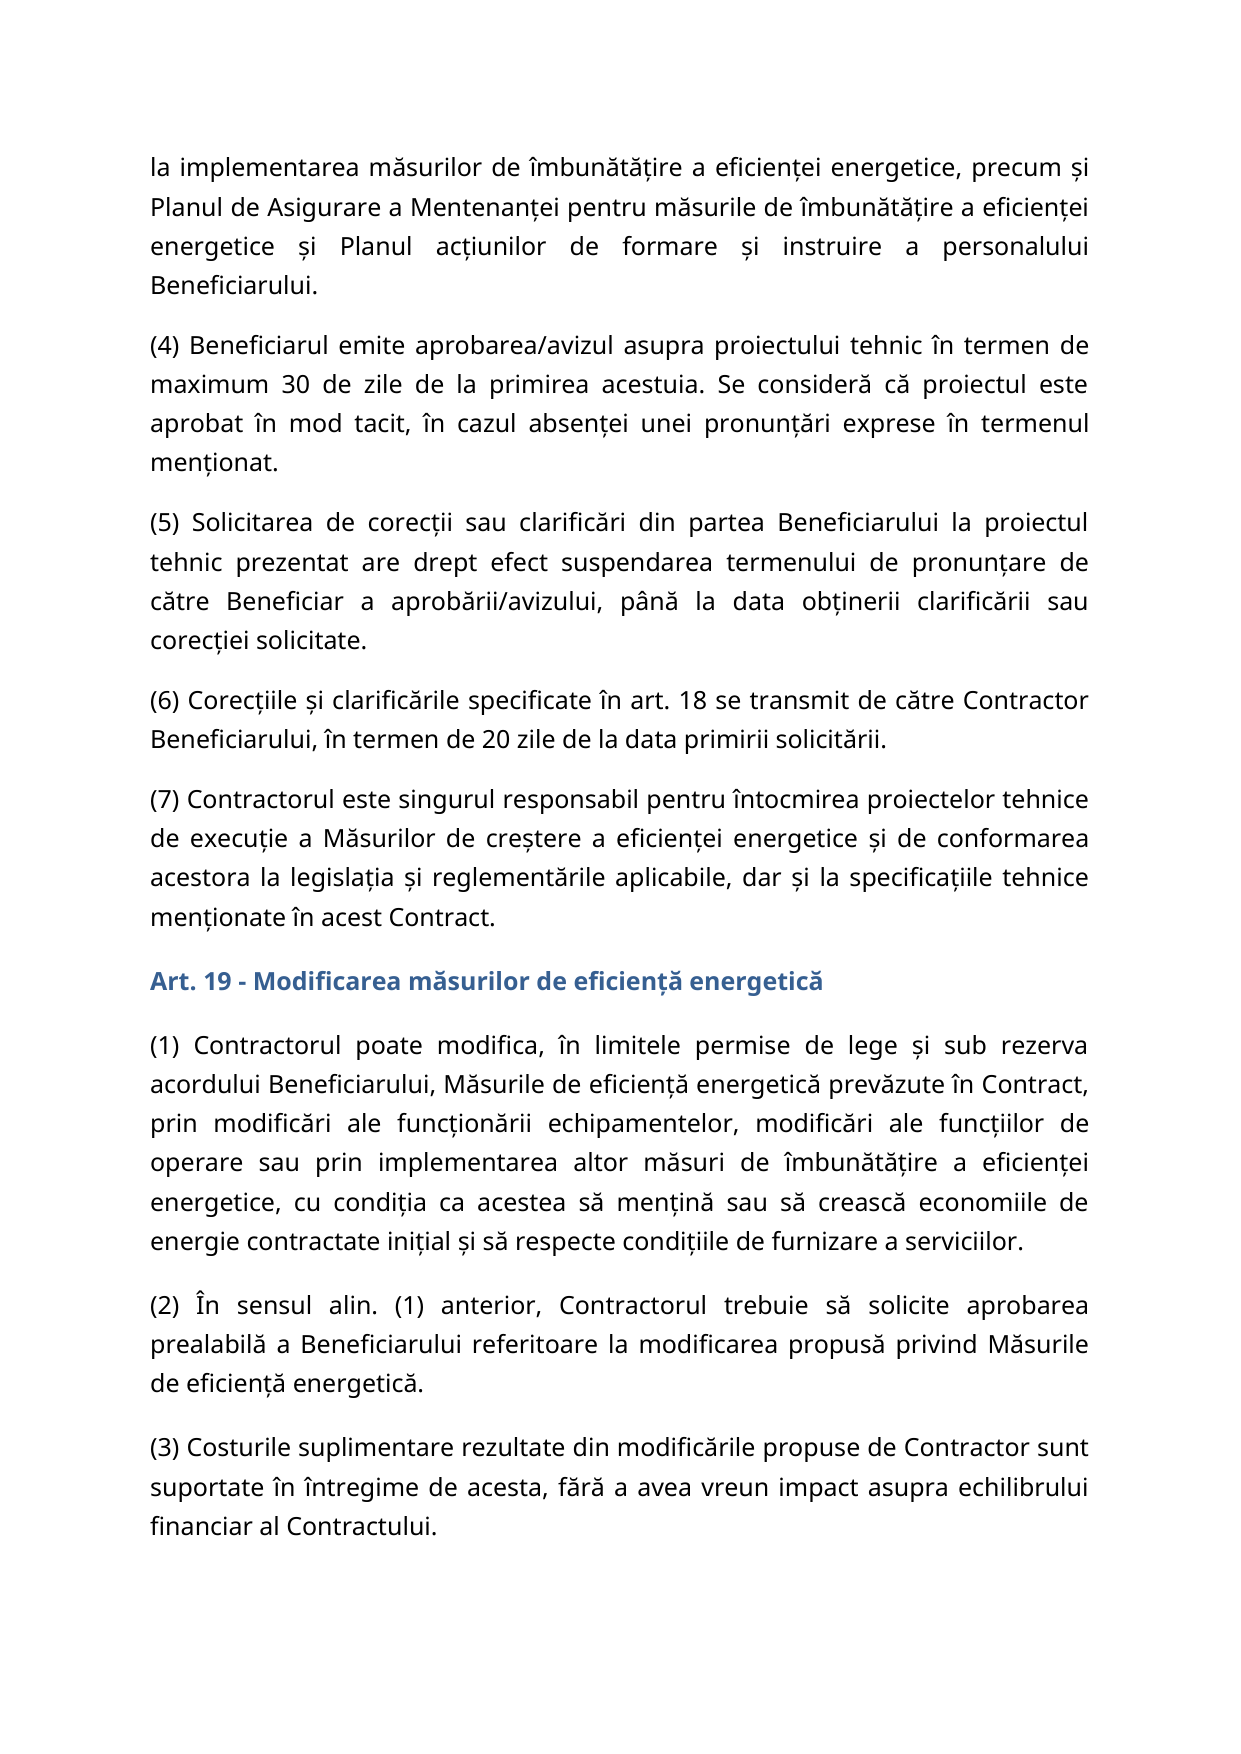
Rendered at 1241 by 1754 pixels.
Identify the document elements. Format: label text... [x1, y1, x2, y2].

text (1) Contractorul poate modifica, în limitele permise de lege și sub rezerva acordului Beneficiarului, Măsurile de eficiență energetică prevăzute în Contract, prin modificări ale funcționării echipamentelor, modificări ale funcțiilor de operare sau prin implementarea altor măsuri de îmbunătățire a eficienței energetice, cu condiția ca acestea să mențină sau să crească economiile de energie contractate inițial și să respecte condițiile de furnizare a serviciilor. [150, 1027, 1090, 1257]
text (5) Solicitarea de corecții sau clarificări din partea Beneficiarului la proiectul tehnic prezentat are drept efect suspendarea termenului de pronunțare de către Beneficiar a aprobării/avizului, până la data obținerii clarificării sau corecției solicitate. [150, 505, 1090, 657]
text (4) Beneficiarul emite aprobarea/avizul asupra proiectului tehnic în termen de maximum 30 de zile de la primirea acestuia. Se consideră că proiectul este aprobat în mod tacit, în cazul absenței unei pronunțări exprese în termenul menționat. [150, 327, 1090, 479]
text (2) În sensul alin. (1) anterior, Contractorul trebuie să solicite aprobarea prealabilă a Beneficiarului referitoare la modificarea propusă privind Măsurile de eficiență energetică. [150, 1287, 1090, 1400]
text (3) Costurile suplimentare rezultate din modificările propuse de Contractor sunt suportate în întregime de acesta, fără a avea vreun impact asupra echilibrului financiar al Contractului. [150, 1430, 1090, 1542]
subtitle Art. 19 - Modificarea măsurilor de eficiență energetică [150, 963, 1090, 997]
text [150, 150, 1090, 302]
text (6) Corecțiile și clarificările specificate în art. 18 se transmit de către Contractor Beneficiarului, în termen de 20 zile de la data primirii solicitării. [150, 682, 1090, 756]
text (7) Contractorul este singurul responsabil pentru întocmirea proiectelor tehnice de execuție a Măsurilor de creștere a eficienței energetice și de conformarea acestora la legislația și reglementările aplicabile, dar și la specificațiile tehnice menționate în acest Contract. [150, 782, 1090, 933]
